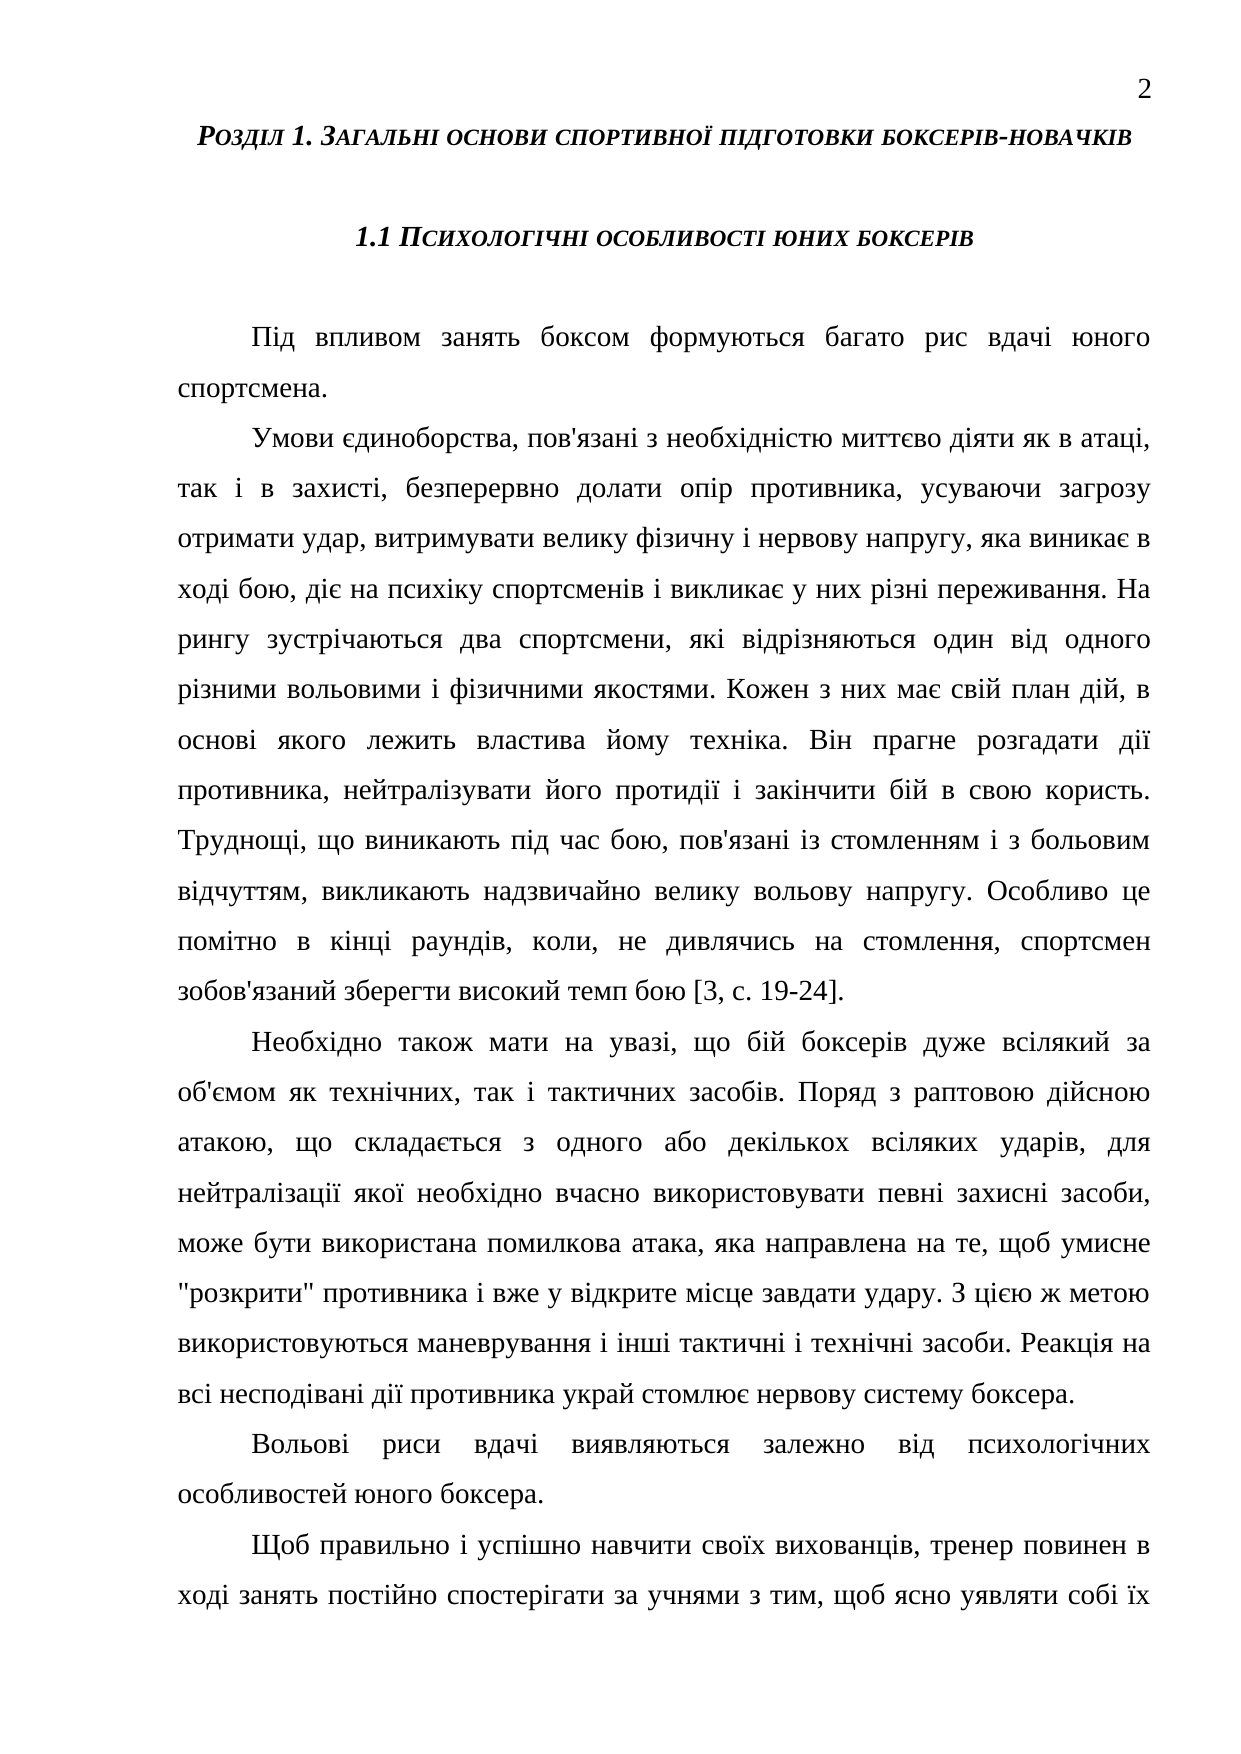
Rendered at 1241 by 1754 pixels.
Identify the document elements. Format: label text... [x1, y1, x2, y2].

text Під впливом занять боксом формуються багато рис вдачі юного спортсмена. [177, 319, 1152, 403]
subtitle Розділ 1. Загальні основи спортивної підготовки боксерів-новачків [177, 118, 1152, 152]
text Необхідно також мати на увазі, що бій боксерів дуже всілякий за об'ємом як технічних, так і тактичних засобів. Поряд з раптовою дійсною атакою, що складається з одного або декількох всіляких ударів, для нейтралізації якої необхідно вчасно використовувати певні захисні засоби, може бути використана помилкова атака, яка направлена на те, щоб умисне "розкрити" противника і вже у відкрите місце завдати удару. З цією ж метою використовуються маневрування і інші тактичні і технічні засоби. Реакція на всі несподівані дії противника украй стомлює нервову систему боксера. [177, 1024, 1152, 1409]
subtitle 1.1 Психологічні особливості юних боксерів [177, 219, 1152, 252]
text Вольові риси вдачі виявляються залежно від психологічних особливостей юного боксера. [177, 1426, 1152, 1510]
text Умови єдиноборства, пов'язані з необхідністю миттєво діяти як в атаці, так і в захисті, безперервно долати опір противника, усуваючи загрозу отримати удар, витримувати велику фізичну і нервову напругу, яка виникає в ході бою, діє на психіку спортсменів і викликає у них різні переживання. На рингу зустрічаються два спортсмени, які відрізняються один від одного різними вольовими і фізичними якостями. Кожен з них має свій план дій, в основі якого лежить властива йому техніка. Він прагне розгадати дії противника, нейтралізувати його протидії і закінчити бій в свою користь. Труднощі, що виникають під час бою, пов'язані із стомленням і з больовим відчуттям, викликають надзвичайно велику вольову напругу. Особливо це помітно в кінці раундів, коли, не дивлячись на стомлення, спортсмен зобов'язаний зберегти високий темп бою [3, с. 19-24]. [177, 420, 1152, 1007]
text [177, 1527, 1152, 1611]
